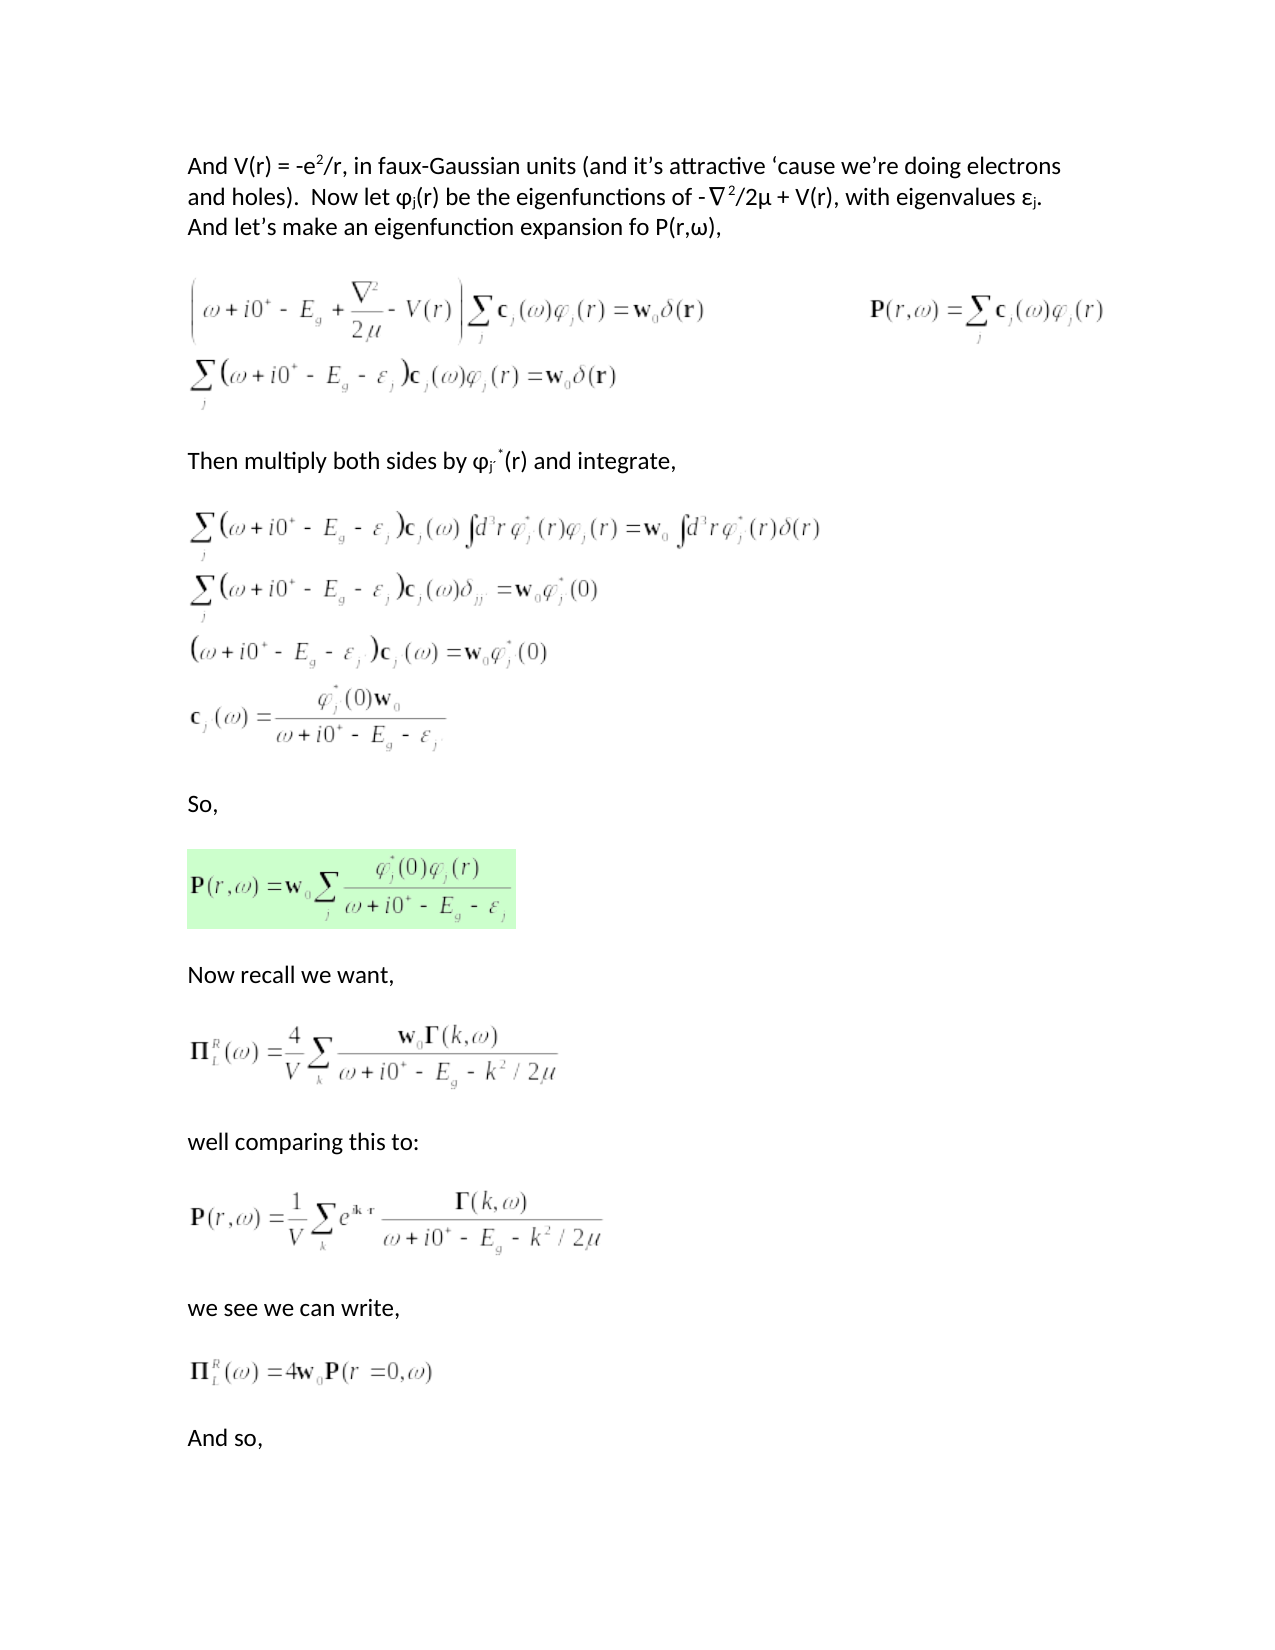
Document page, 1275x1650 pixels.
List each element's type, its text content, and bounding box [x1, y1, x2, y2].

text Now recall we want, [187, 959, 1087, 990]
text And V(r) = -e2/r, in faux-Gaussian units (and it’s attractive ‘cause we’re doing electrons and holes). Now let φj(r) be the eigenfunctions of -∇2/2μ + V(r), with eigenvalues εj. And let’s make an eigenfunction expansion fo P(r,ω), [187, 150, 1087, 242]
text Then multiply both sides by φj´*(r) and integrate, [187, 445, 1087, 475]
text well comparing this to: [187, 1126, 1087, 1156]
text So, [187, 788, 1087, 819]
text And so, [187, 1422, 1087, 1453]
text we see we can write, [187, 1292, 1087, 1323]
